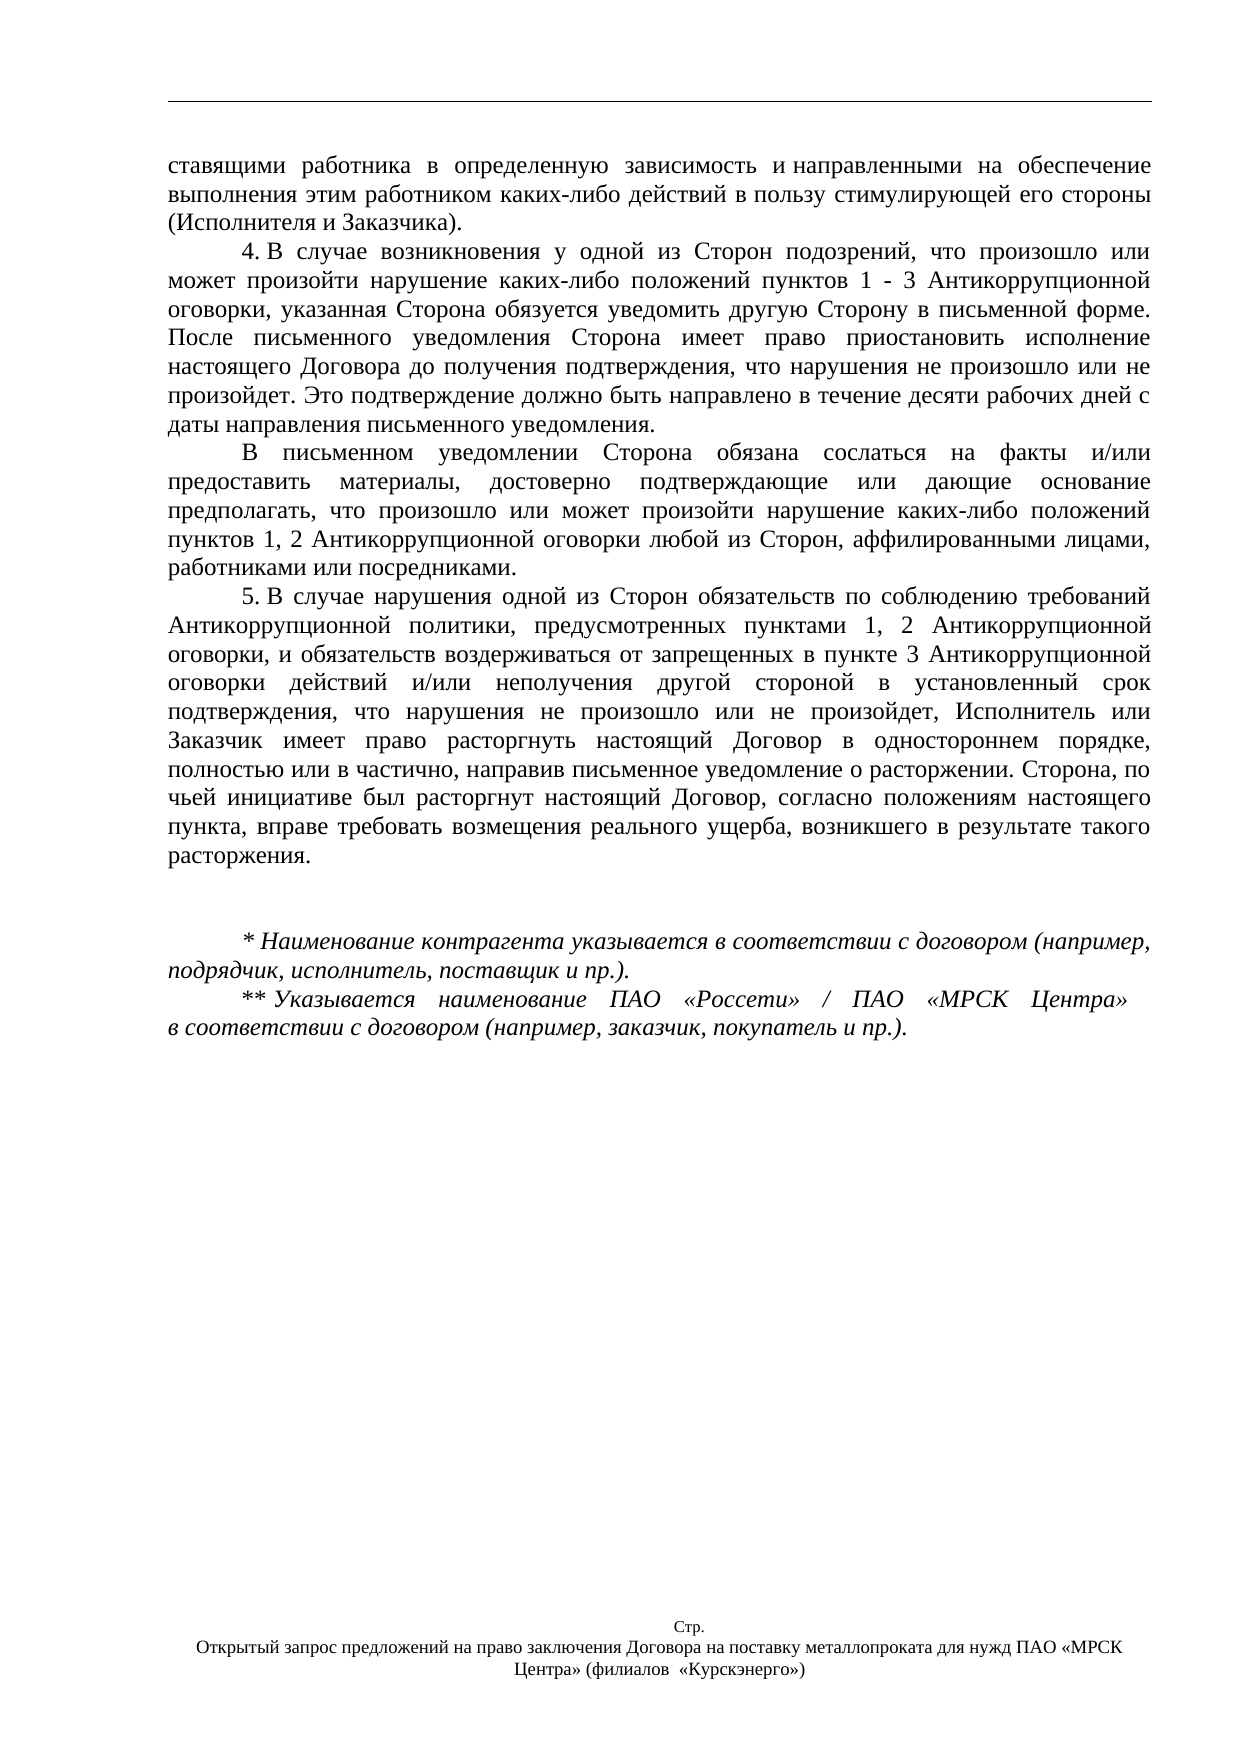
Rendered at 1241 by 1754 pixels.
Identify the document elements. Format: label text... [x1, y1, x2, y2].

text * Наименование контрагента указывается в соответствии с договором (например, подрядчик, исполнитель, поставщик и пр.). [168, 926, 1152, 984]
text В письменном уведомлении Сторона обязана сослаться на факты и/или предоставить материалы, достоверно подтверждающие или дающие основание предполагать, что произошло или может произойти нарушение каких-либо положений пунктов 1, 2 Антикоррупционной оговорки любой из Сторон, аффилированными лицами, работниками или посредниками. [168, 437, 1152, 581]
text ** Указывается наименование ПАО «Россети» / ПАО «МРСК Центра» в соответствии с договором (например, заказчик, покупатель и пр.). [168, 984, 1152, 1041]
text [168, 150, 1152, 236]
text 5. В случае нарушения одной из Сторон обязательств по соблюдению требований Антикоррупционной политики, предусмотренных пунктами 1, 2 Антикоррупционной оговорки, и обязательств воздерживаться от запрещенных в пункте 3 Антикоррупционной оговорки действий и/или неполучения другой стороной в установленный срок подтверждения, что нарушения не произошло или не произойдет, Исполнитель или Заказчик имеет право расторгнуть настоящий Договор в одностороннем порядке, полностью или в частично, направив письменное уведомление о расторжении. Сторона, по чьей инициативе был расторгнут настоящий Договор, согласно положениям настоящего пункта, вправе требовать возмещения реального ущерба, возникшего в результате такого расторжения. [168, 581, 1152, 869]
text 4. В случае возникновения у одной из Сторон подозрений, что произошло или может произойти нарушение каких-либо положений пунктов 1 - 3 Антикоррупционной оговорки, указанная Сторона обязуется уведомить другую Сторону в письменной форме. После письменного уведомления Сторона имеет право приостановить исполнение настоящего Договора до получения подтверждения, что нарушения не произошло или не произойдет. Это подтверждение должно быть направлено в течение десяти рабочих дней с даты направления письменного уведомления. [168, 236, 1152, 437]
